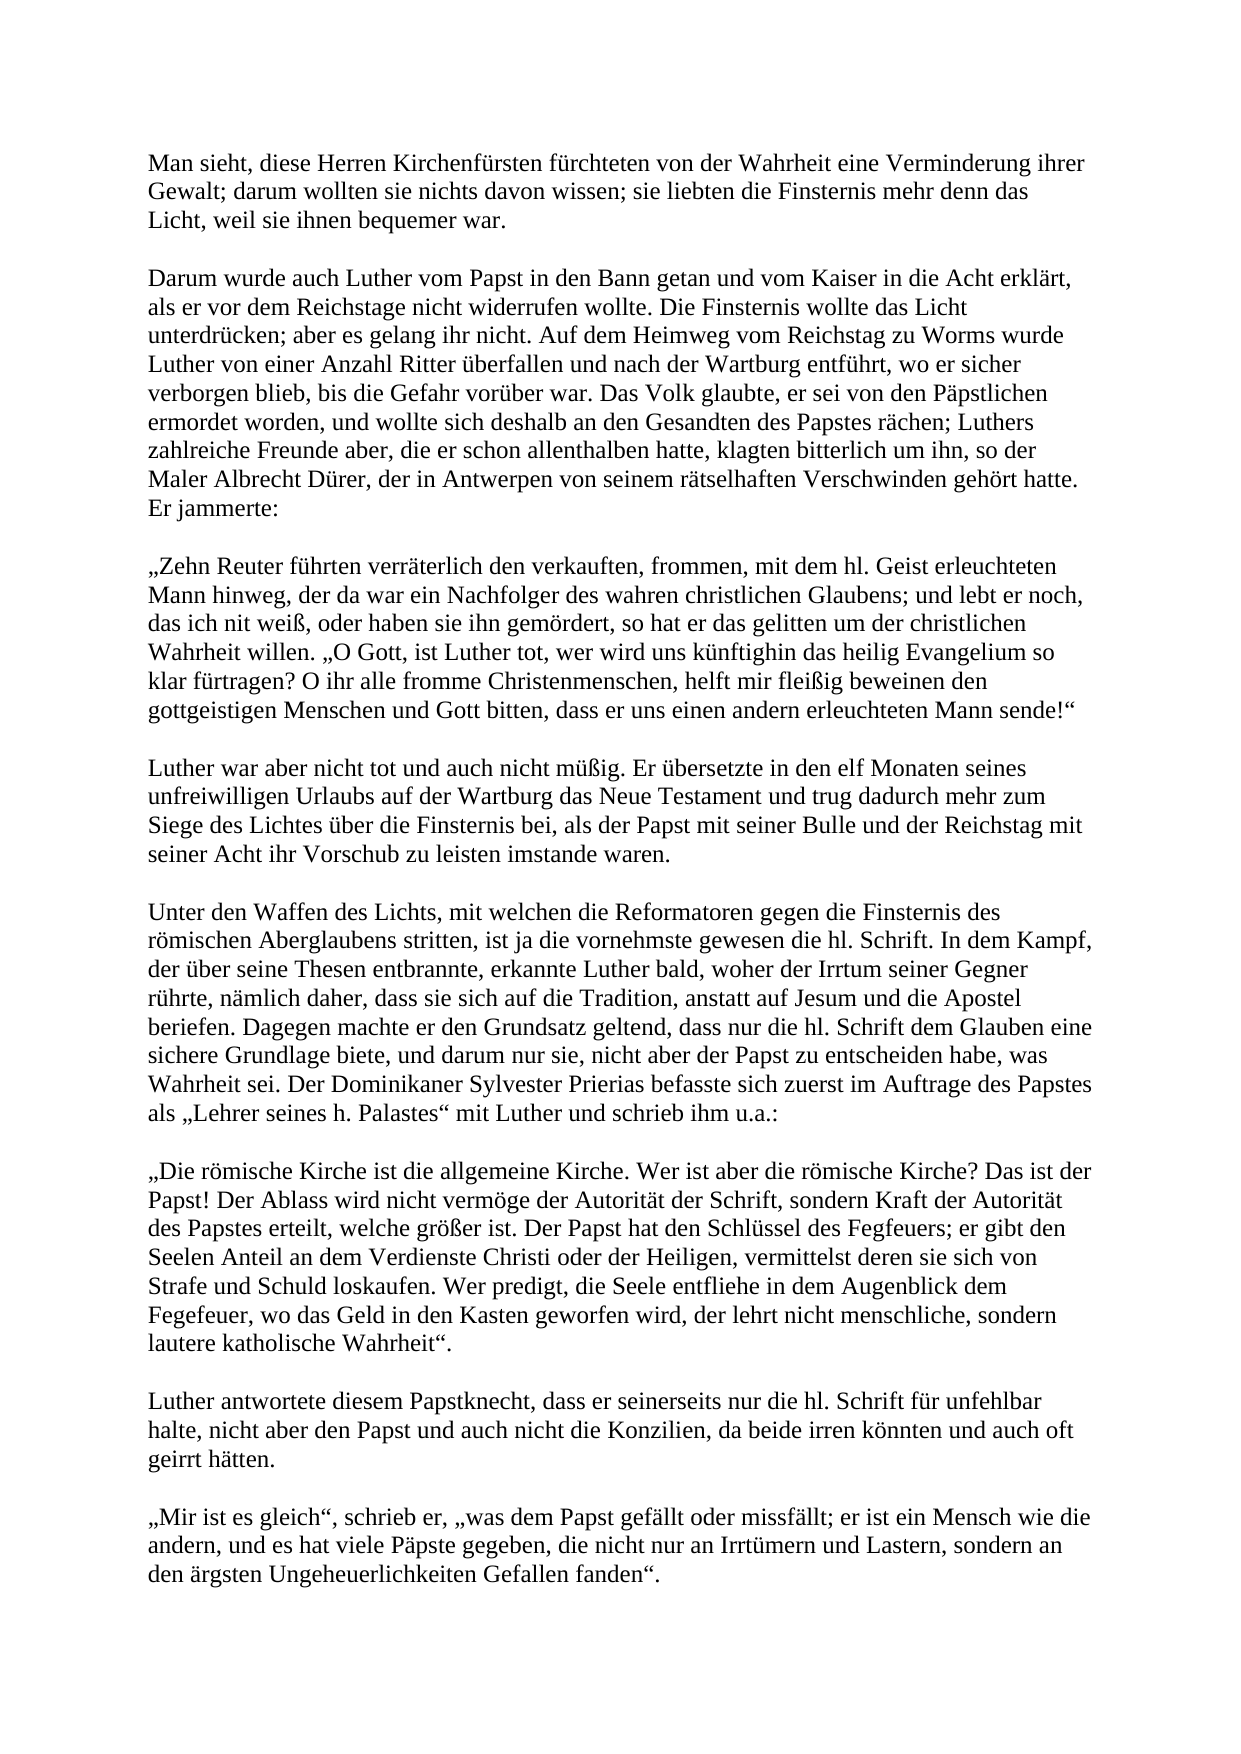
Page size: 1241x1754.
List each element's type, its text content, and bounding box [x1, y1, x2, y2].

text „Mir ist es gleich“, schrieb er, „was dem Papst gefällt oder missfällt; er ist ein Mensch wie die andern, und es hat viele Päpste gegeben, die nicht nur an Irrtümern und Lastern, sondern an den ärgsten Ungeheuerlichkeiten Gefallen fanden“. [148, 1502, 1093, 1588]
text Darum wurde auch Luther vom Papst in den Bann getan und vom Kaiser in die Acht erklärt, als er vor dem Reichstage nicht widerrufen wollte. Die Finsternis wollte das Licht unterdrücken; aber es gelang ihr nicht. Auf dem Heimweg vom Reichstag zu Worms wurde Luther von einer Anzahl Ritter überfallen und nach der Wartburg entführt, wo er sicher verborgen blieb, bis die Gefahr vorüber war. Das Volk glaubte, er sei von den Päpstlichen ermordet worden, und wollte sich deshalb an den Gesandten des Papstes rächen; Luthers zahlreiche Freunde aber, die er schon allenthalben hatte, klagten bitterlich um ihn, so der Maler Albrecht Dürer, der in Antwerpen von seinem rätselhaften Verschwinden gehört hatte. Er jammerte: [148, 263, 1093, 522]
text „Die römische Kirche ist die allgemeine Kirche. Wer ist aber die römische Kirche? Das ist der Papst! Der Ablass wird nicht vermöge der Autorität der Schrift, sondern Kraft der Autorität des Papstes erteilt, welche größer ist. Der Papst hat den Schlüssel des Fegfeuers; er gibt den Seelen Anteil an dem Verdienste Christi oder der Heiligen, vermittelst deren sie sich von Strafe und Schuld loskaufen. Wer predigt, die Seele entfliehe in dem Augenblick dem Fegefeuer, wo das Geld in den Kasten geworfen wird, der lehrt nicht menschliche, sondern lautere katholische Wahrheit“. [148, 1156, 1093, 1357]
text „Zehn Reuter führten verräterlich den verkauften, frommen, mit dem hl. Geist erleuchteten Mann hinweg, der da war ein Nachfolger des wahren christlichen Glaubens; und lebt er noch, das ich nit weiß, oder haben sie ihn gemördert, so hat er das gelitten um der christlichen Wahrheit willen. „O Gott, ist Luther tot, wer wird uns künftighin das heilig Evangelium so klar fürtragen? O ihr alle fromme Christenmenschen, helft mir fleißig beweinen den gottgeistigen Menschen und Gott bitten, dass er uns einen andern erleuchteten Mann sende!“ [148, 551, 1093, 723]
text Luther antwortete diesem Papstknecht, dass er seinerseits nur die hl. Schrift für unfehlbar halte, nicht aber den Papst und auch nicht die Konzilien, da beide irren könnten und auch oft geirrt hätten. [148, 1386, 1093, 1473]
text Unter den Waffen des Lichts, mit welchen die Reformatoren gegen die Finsternis des römischen Aberglaubens stritten, ist ja die vornehmste gewesen die hl. Schrift. In dem Kampf, der über seine Thesen entbrannte, erkannte Luther bald, woher der Irrtum seiner Gegner rührte, nämlich daher, dass sie sich auf die Tradition, anstatt auf Jesum und die Apostel beriefen. Dagegen machte er den Grundsatz geltend, dass nur die hl. Schrift dem Glauben eine sichere Grundlage biete, und darum nur sie, nicht aber der Papst zu entscheiden habe, was Wahrheit sei. Der Dominikaner Sylvester Prierias befasste sich zuerst im Auftrage des Papstes als „Lehrer seines h. Palastes“ mit Luther und schrieb ihm u.a.: [148, 897, 1093, 1127]
text Man sieht, diese Herren Kirchenfürsten fürchteten von der Wahrheit eine Verminderung ihrer Gewalt; darum wollten sie nichts davon wissen; sie liebten die Finsternis mehr denn das Licht, weil sie ihnen bequemer war. [148, 148, 1093, 234]
text Luther war aber nicht tot und auch nicht müßig. Er übersetzte in den elf Monaten seines unfreiwilligen Urlaubs auf der Wartburg das Neue Testament und trug dadurch mehr zum Siege des Lichtes über die Finsternis bei, als der Papst mit seiner Bulle und der Reichstag mit seiner Acht ihr Vorschub zu leisten imstande waren. [148, 753, 1093, 868]
